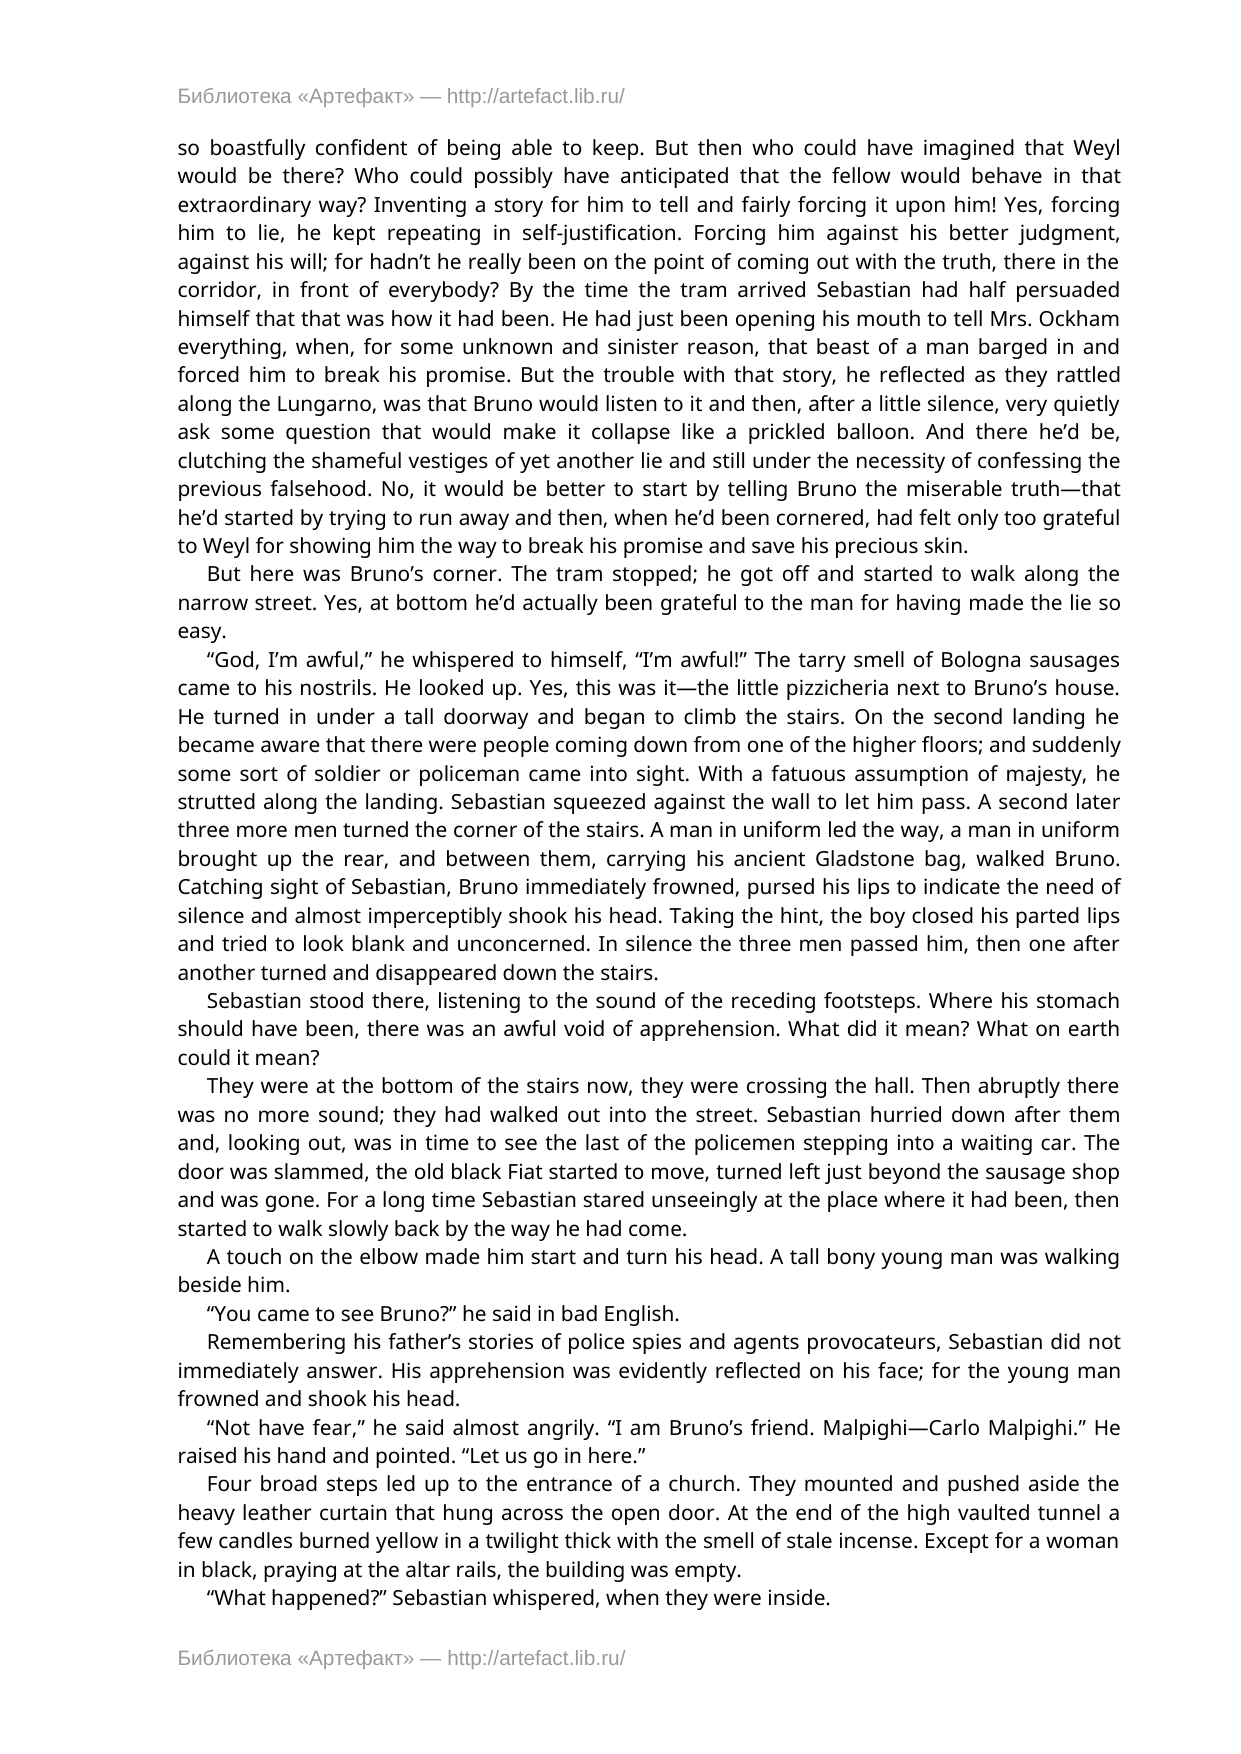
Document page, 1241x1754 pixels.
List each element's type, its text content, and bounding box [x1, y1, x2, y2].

text “You came to see Bruno?” he said in bad English. [177, 1299, 1122, 1327]
text “Not have fear,” he said almost angrily. “I am Bruno’s friend. Malpighi—Carlo Malpighi.” He raised his hand and pointed. “Let us go in here.” [177, 1413, 1122, 1469]
text “God, I’m awful,” he whispered to himself, “I’m awful!” The tarry smell of Bologna sausages came to his nostrils. He looked up. Yes, this was it—the little pizzicheria next to Bruno’s house. He turned in under a tall doorway and began to climb the stairs. On the second landing he became aware that there were people coming down from one of the higher floors; and suddenly some sort of soldier or policeman came into sight. With a fatuous assumption of majesty, he strutted along the landing. Sebastian squeezed against the wall to let him pass. A second later three more men turned the corner of the stairs. A man in uniform led the way, a man in uniform brought up the rear, and between them, carrying his ancient Gladstone bag, walked Bruno. Catching sight of Sebastian, Bruno immediately frowned, pursed his lips to indicate the need of silence and almost imperceptibly shook his head. Taking the hint, the boy closed his parted lips and tried to look blank and unconcerned. In silence the three men passed him, then one after another turned and disappeared down the stairs. [177, 645, 1122, 986]
text A touch on the elbow made him start and turn his head. A tall bony young man was walking beside him. [177, 1242, 1122, 1299]
text They were at the bottom of the stairs now, they were crossing the hall. Then abruptly there was no more sound; they had walked out into the street. Sebastian hurried down after them and, looking out, was in time to see the last of the policemen stepping into a waiting car. The door was slammed, the old black Fiat started to move, turned left just beyond the sausage shop and was gone. For a long time Sebastian stared unseeingly at the place where it had been, then started to walk slowly back by the way he had come. [177, 1071, 1122, 1242]
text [177, 133, 1122, 559]
text Four broad steps led up to the entrance of a church. They mounted and pushed aside the heavy leather curtain that hung across the open door. At the end of the high vaulted tunnel a few candles burned yellow in a twilight thick with the smell of stale incense. Except for a woman in black, praying at the altar rails, the building was empty. [177, 1469, 1122, 1583]
text “What happened?” Sebastian whispered, when they were inside. [177, 1583, 1122, 1612]
text Remembering his father’s stories of police spies and agents provocateurs, Sebastian did not immediately answer. His apprehension was evidently reflected on his face; for the young man frowned and shook his head. [177, 1327, 1122, 1413]
text Sebastian stood there, listening to the sound of the receding footsteps. Where his stomach should have been, there was an awful void of apprehension. What did it mean? What on earth could it mean? [177, 986, 1122, 1071]
text But here was Bruno’s corner. The tram stopped; he got off and started to walk along the narrow street. Yes, at bottom he’d actually been grateful to the man for having made the lie so easy. [177, 559, 1122, 645]
